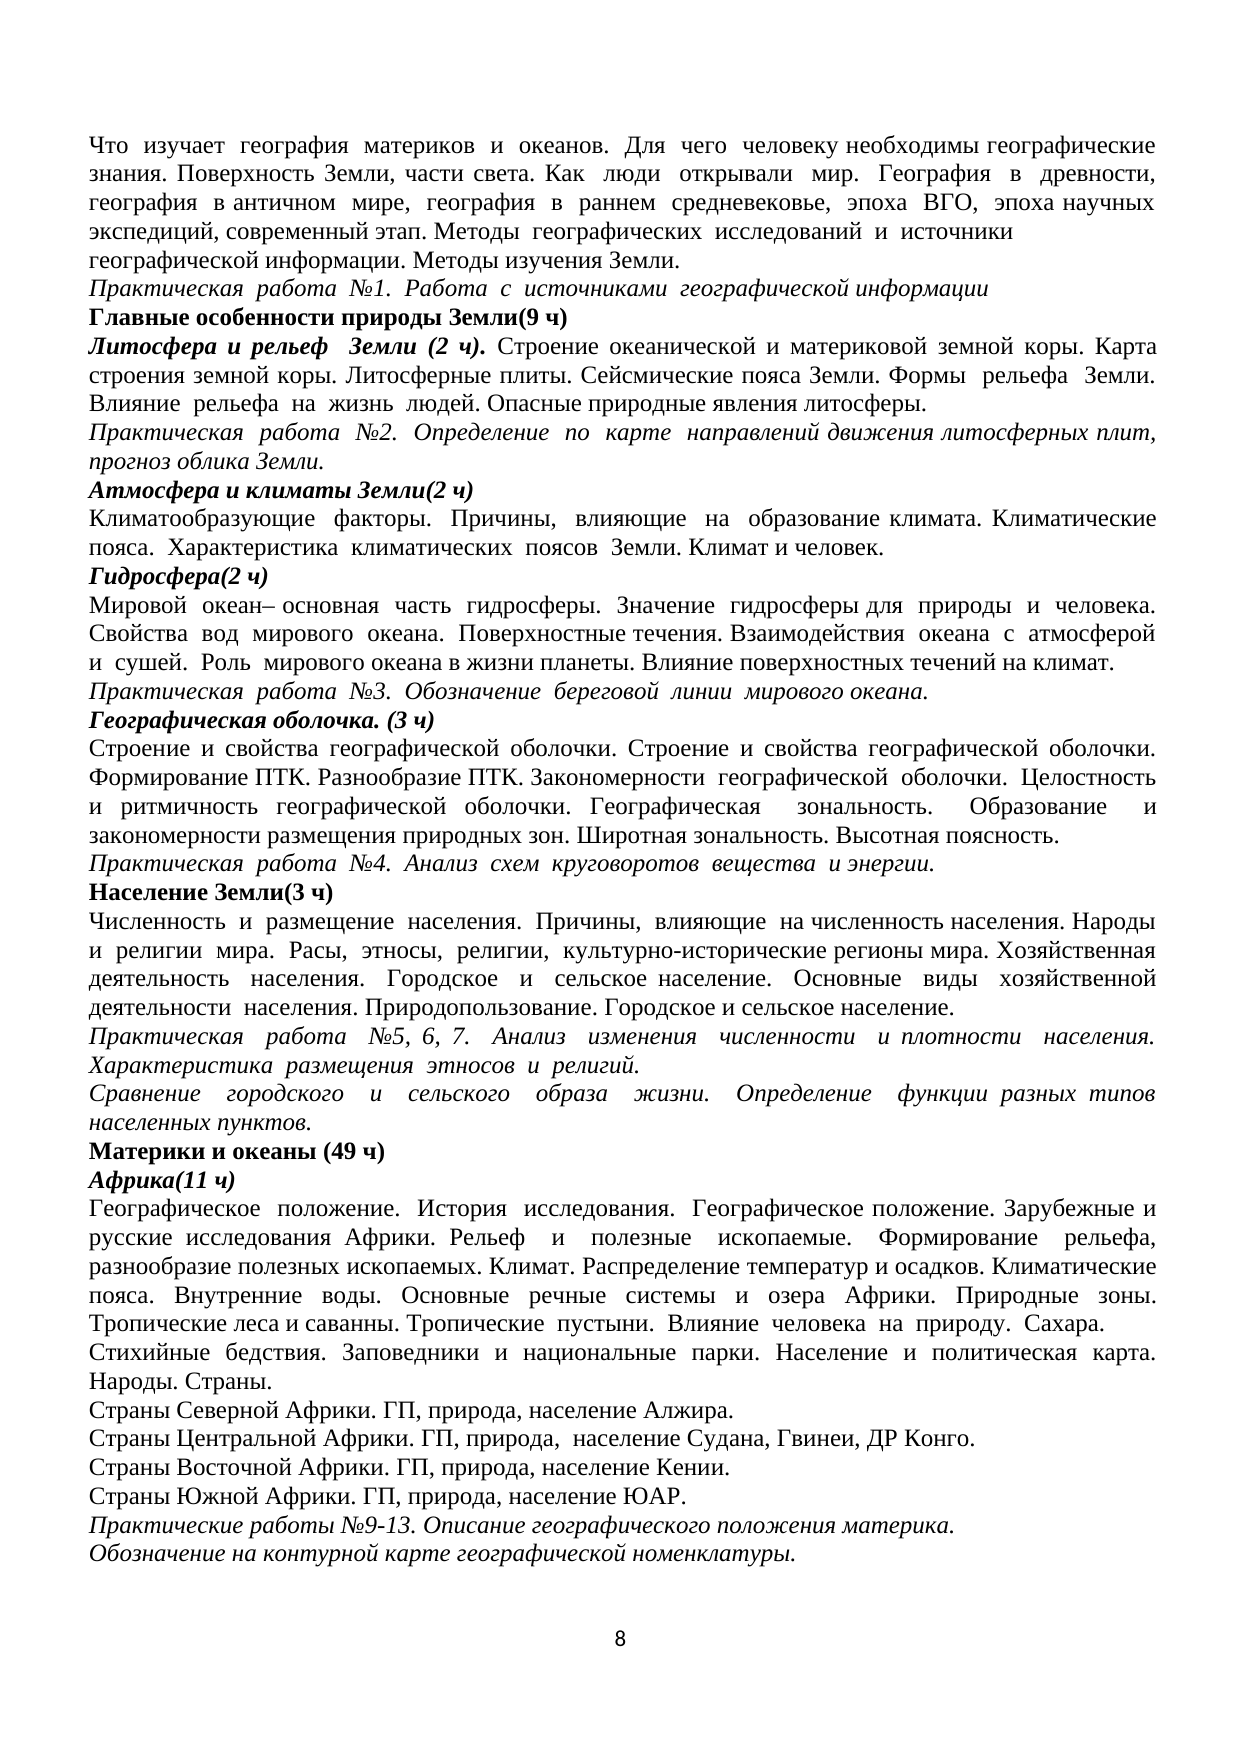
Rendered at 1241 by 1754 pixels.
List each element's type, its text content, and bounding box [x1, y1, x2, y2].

text Страны Южной Африки. ГП, природа, население ЮАР. [89, 1481, 1157, 1510]
text Страны Восточной Африки. ГП, природа, население Кении. [89, 1452, 1157, 1481]
text Строение и свойства географической оболочки. Строение и свойства географической оболочки. Формирование ПТК. Разнообразие ПТК. Закономерности географической оболочки. Целостность и ритмичность географической оболочки. Географическая зональность. Образование и закономерности размещения природных зон. Широтная зональность. Высотная поясность. [89, 733, 1157, 848]
text Что изучает география материков и океанов. Для чего человеку необходимы географические знания. Поверхность Земли, части света. Как люди открывали мир. География в древности, география в античном мире, география в раннем средневековье, эпоха ВГО, эпоха научных экспедиций, современный этап. Методы географических исследований и источники [89, 130, 1157, 245]
text Африка(11 ч) [89, 1165, 1157, 1193]
text Гидросфера(2 ч) [89, 561, 1157, 590]
text Мировой океан– основная часть гидросферы. Значение гидросферы для природы и человека. Свойства вод мирового океана. Поверхностные течения. Взаимодействия океана с атмосферой и сушей. Роль мирового океана в жизни планеты. Влияние поверхностных течений на климат. [89, 590, 1157, 676]
text Географическое положение. История исследования. Географическое положение. Зарубежные и русские исследования Африки. Рельеф и полезные ископаемые. Формирование рельефа, разнообразие полезных ископаемых. Климат. Распределение температур и осадков. Климатические пояса. Внутренние воды. Основные речные системы и озера Африки. Природные зоны. Тропические леса и саванны. Тропические пустыни. Влияние человека на природу. Сахара. [89, 1193, 1157, 1337]
text географической информации. Методы изучения Земли. [89, 245, 1157, 273]
text Практическая работа №1. Работа с источниками географической информации [89, 273, 1157, 302]
text Практические работы №9-13. Описание географического положения материка. [89, 1510, 1157, 1538]
text Страны Центральной Африки. ГП, природа, население Судана, Гвинеи, ДР Конго. [89, 1423, 1157, 1452]
text Литосфера и рельеф Земли (2 ч). Строение океанической и материковой земной коры. Карта строения земной коры. Литосферные плиты. Сейсмические пояса Земли. Формы рельефа Земли. Влияние рельефа на жизнь людей. Опасные природные явления литосферы. [89, 331, 1157, 417]
text Практическая работа №5, 6, 7. Анализ изменения численности и плотности населения. Характеристика размещения этносов и религий. [89, 1021, 1157, 1078]
text Географическая оболочка. (3 ч) [89, 705, 1157, 733]
text Стихийные бедствия. Заповедники и национальные парки. Население и политическая карта. Народы. Страны. [89, 1337, 1157, 1395]
text Сравнение городского и сельского образа жизни. Определение функции разных типов населенных пунктов. [89, 1078, 1157, 1136]
text Практическая работа №4. Анализ схем круговоротов вещества и энергии. [89, 848, 1157, 877]
text Материки и океаны (49 ч) [89, 1136, 1157, 1165]
text Обозначение на контурной карте географической номенклатуры. [89, 1538, 1157, 1567]
text Главные особенности природы Земли(9 ч) [89, 302, 1157, 331]
text Страны Северной Африки. ГП, природа, население Алжира. [89, 1395, 1157, 1423]
text Практическая работа №2. Определение по карте направлений движения литосферных плит, прогноз облика Земли. [89, 417, 1157, 475]
text Практическая работа №3. Обозначение береговой линии мирового океана. [89, 676, 1157, 705]
text Численность и размещение населения. Причины, влияющие на численность населения. Народы и религии мира. Расы, этносы, религии, культурно-исторические регионы мира. Хозяйственная деятельность населения. Городское и сельское население. Основные виды хозяйственной деятельности населения. Природопользование. Городское и сельское население. [89, 906, 1157, 1021]
text Население Земли(3 ч) [89, 877, 1157, 906]
text Атмосфера и климаты Земли(2 ч) [89, 475, 1157, 503]
text Климатообразующие факторы. Причины, влияющие на образование климата. Климатические пояса. Характеристика климатических поясов Земли. Климат и человек. [89, 503, 1157, 561]
